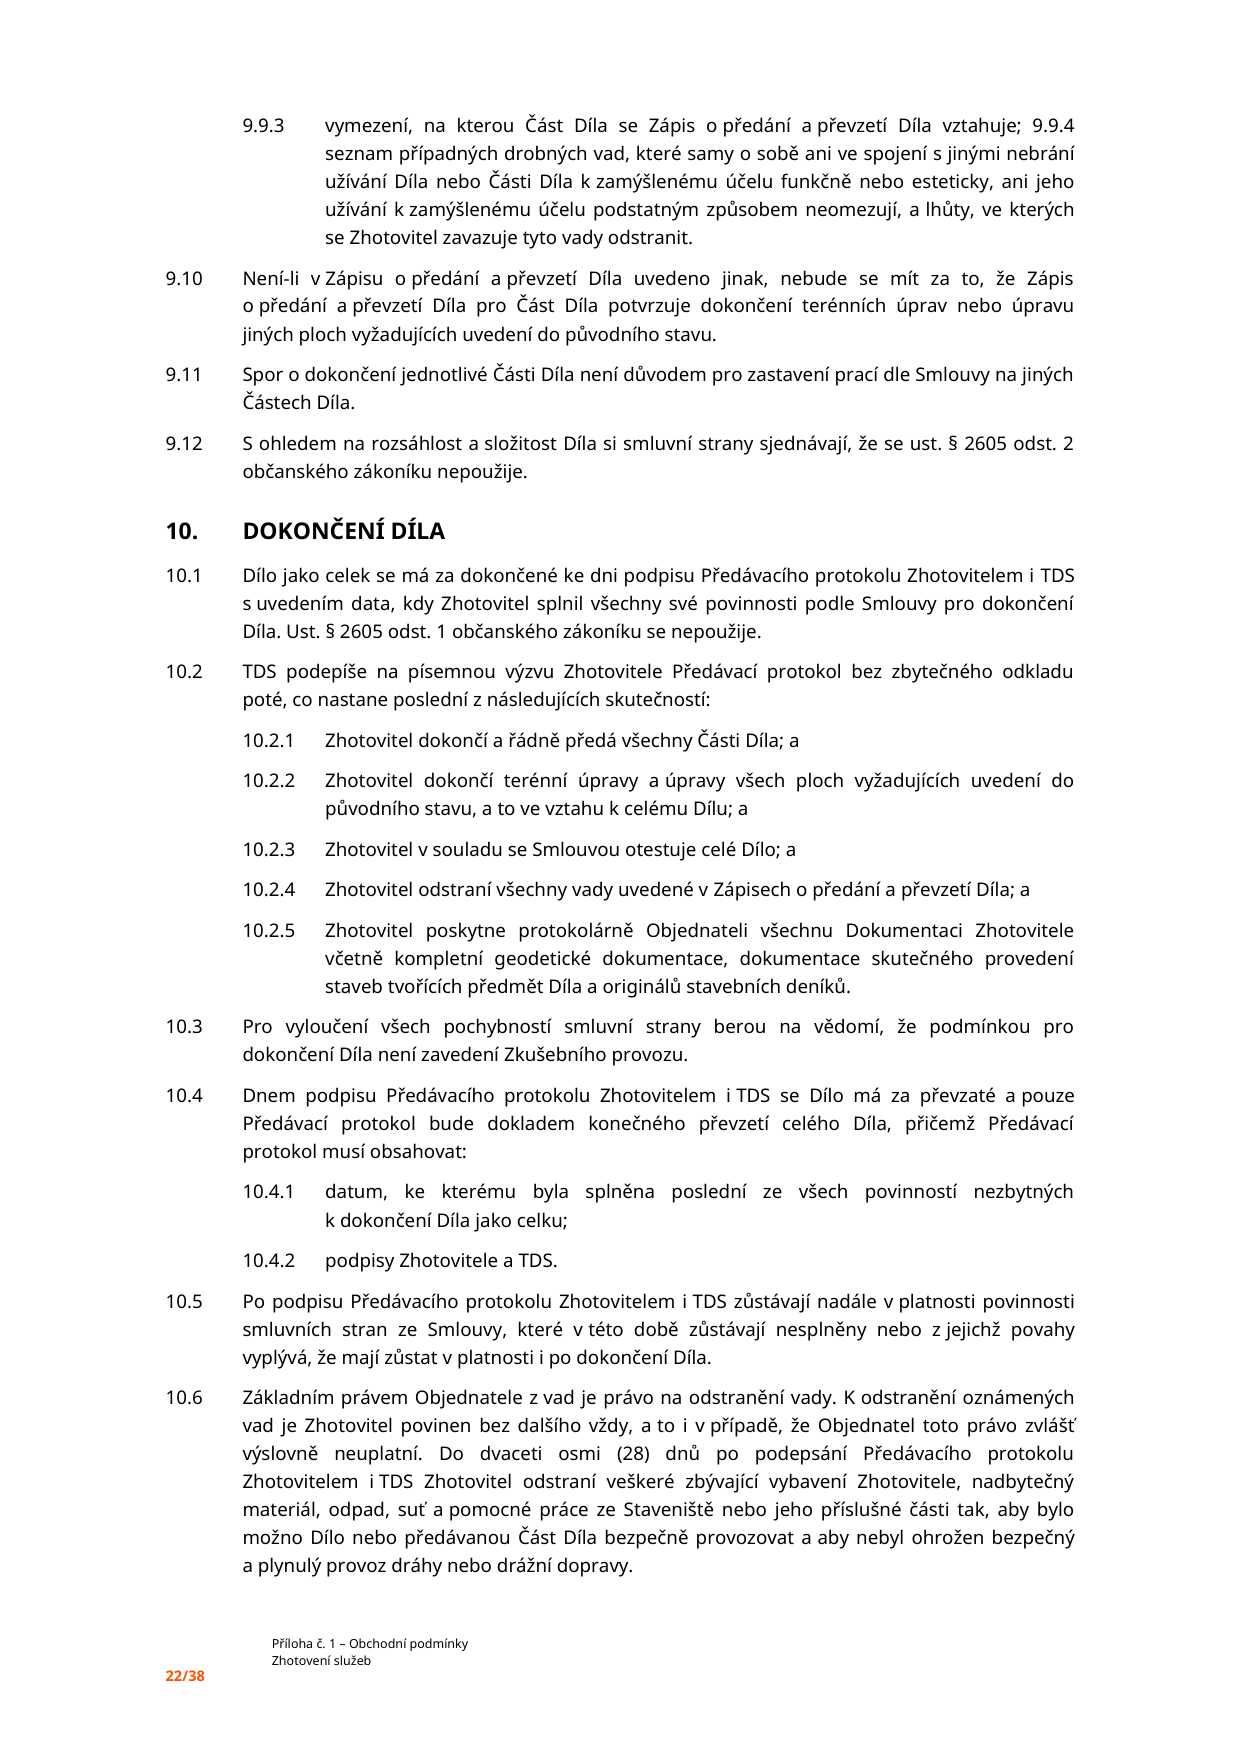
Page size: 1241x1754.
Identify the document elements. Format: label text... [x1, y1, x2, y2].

text Není-li v Zápisu o předání a převzetí Díla uvedeno jinak, nebude se mít za to, že Zápis o předání a převzetí Díla pro Část Díla potvrzuje dokončení terénních úprav nebo úpravu jiných ploch vyžadujících uvedení do původního stavu. [165, 265, 1075, 346]
text datum, ke kterému byla splněna poslední ze všech povinností nezbytných k dokončení Díla jako celku; [242, 1179, 1075, 1232]
text podpisy Zhotovitele a TDS. [242, 1247, 1075, 1273]
text Zhotovitel dokončí terénní úpravy a úpravy všech ploch vyžadujících uvedení do původního stavu, a to ve vztahu k celému Dílu; a [242, 768, 1075, 821]
text Spor o dokončení jednotlivé Části Díla není důvodem pro zastavení prací dle Smlouvy na jiných Částech Díla. [165, 361, 1075, 415]
text Zhotovitel v souladu se Smlouvou otestuje celé Dílo; a [242, 836, 1075, 862]
text Zhotovitel poskytne protokolárně Objednateli všechnu Dokumentaci Zhotovitele včetně kompletní geodetické dokumentace, dokumentace skutečného provedení staveb tvořících předmět Díla a originálů stavebních deníků. [242, 917, 1075, 999]
text Po podpisu Předávacího protokolu Zhotovitelem i TDS zůstávají nadále v platnosti povinnosti smluvních stran ze Smlouvy, které v této době zůstávají nesplněny nebo z jejichž povahy vyplývá, že mají zůstat v platnosti i po dokončení Díla. [165, 1288, 1075, 1369]
text Pro vyloučení všech pochybností smluvní strany berou na vědomí, že podmínkou pro dokončení Díla není zavedení Zkušebního provozu. [165, 1014, 1075, 1067]
text vymezení, na kterou Část Díla se Zápis o předání a převzetí Díla vztahuje; 9.9.4 seznam případných drobných vad, které samy o sobě ani ve spojení s jinými nebrání užívání Díla nebo Části Díla k zamýšlenému účelu funkčně nebo esteticky, ani jeho užívání k zamýšlenému účelu podstatným způsobem neomezují, a lhůty, ve kterých se Zhotovitel zavazuje tyto vady odstranit. [242, 112, 1075, 250]
text DOKONČENÍ DÍLA [165, 515, 1075, 546]
text Dnem podpisu Předávacího protokolu Zhotovitelem i TDS se Dílo má za převzaté a pouze Předávací protokol bude dokladem konečného převzetí celého Díla, přičemž Předávací protokol musí obsahovat: [165, 1082, 1075, 1164]
text Dílo jako celek se má za dokončené ke dni podpisu Předávacího protokolu Zhotovitelem i TDS s uvedením data, kdy Zhotovitel splnil všechny své povinnosti podle Smlouvy pro dokončení Díla. Ust. § 2605 odst. 1 občanského zákoníku se nepoužije. [165, 562, 1075, 643]
text TDS podepíše na písemnou výzvu Zhotovitele Předávací protokol bez zbytečného odkladu poté, co nastane poslední z následujících skutečností: [165, 658, 1075, 712]
text S ohledem na rozsáhlost a složitost Díla si smluvní strany sjednávají, že se ust. § 2605 odst. 2 občanského zákoníku nepoužije. [165, 430, 1075, 483]
text Základním právem Objednatele z vad je právo na odstranění vady. K odstranění oznámených vad je Zhotovitel povinen bez dalšího vždy, a to i v případě, že Objednatel toto právo zvlášť výslovně neuplatní. Do dvaceti osmi (28) dnů po podepsání Předávacího protokolu Zhotovitelem i TDS Zhotovitel odstraní veškeré zbývající vybavení Zhotovitele, nadbytečný materiál, odpad, suť a pomocné práce ze Staveniště nebo jeho příslušné části tak, aby bylo možno Dílo nebo předávanou Část Díla bezpečně provozovat a aby nebyl ohrožen bezpečný a plynulý provoz dráhy nebo drážní dopravy. [165, 1384, 1075, 1578]
text Zhotovitel dokončí a řádně předá všechny Části Díla; a [242, 727, 1075, 753]
text Zhotovitel odstraní všechny vady uvedené v Zápisech o předání a převzetí Díla; a [242, 877, 1075, 902]
